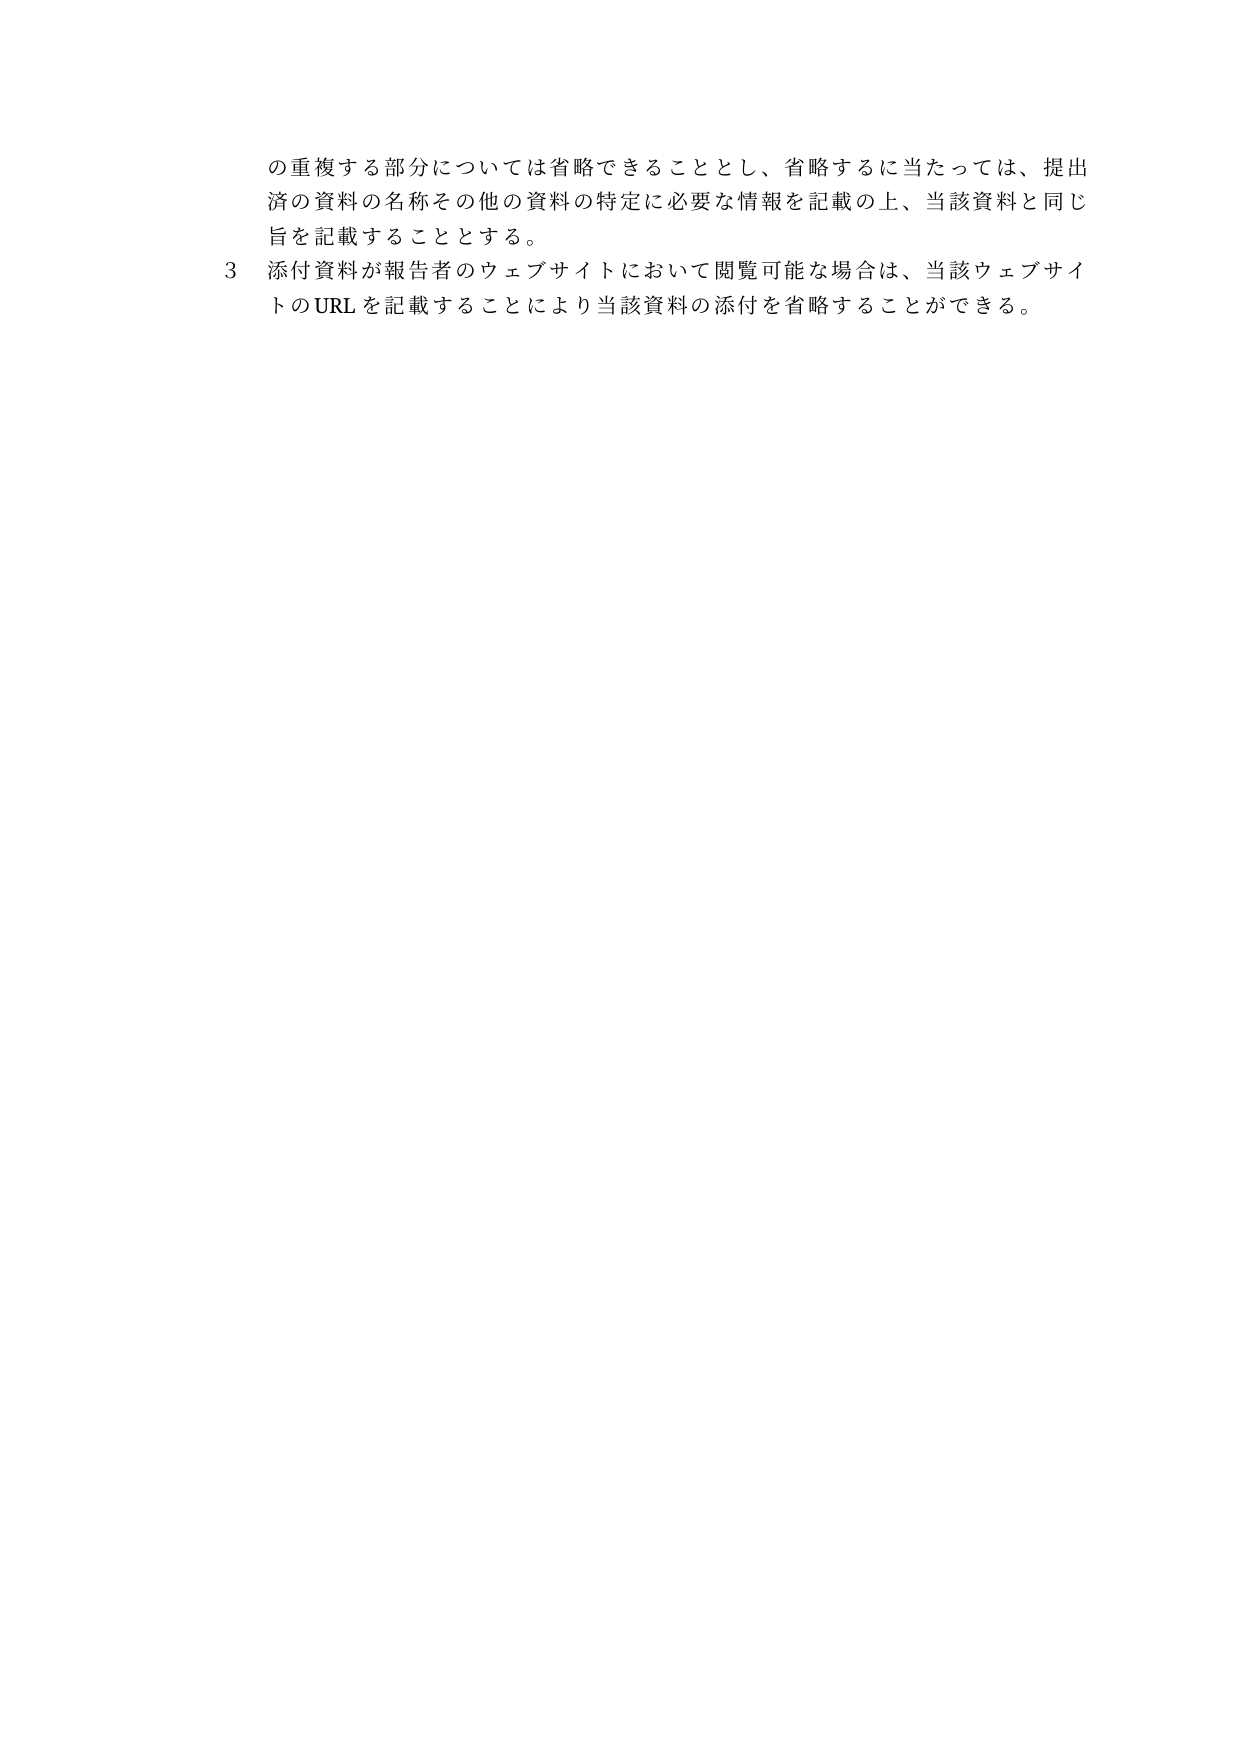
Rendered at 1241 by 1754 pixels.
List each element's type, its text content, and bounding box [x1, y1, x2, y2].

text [220, 148, 1091, 253]
text ３ 添付資料が報告者のウェブサイトにおいて閲覧可能な場合は、当該ウェブサイトのURLを記載することにより当該資料の添付を省略することができる。 [220, 253, 1091, 322]
